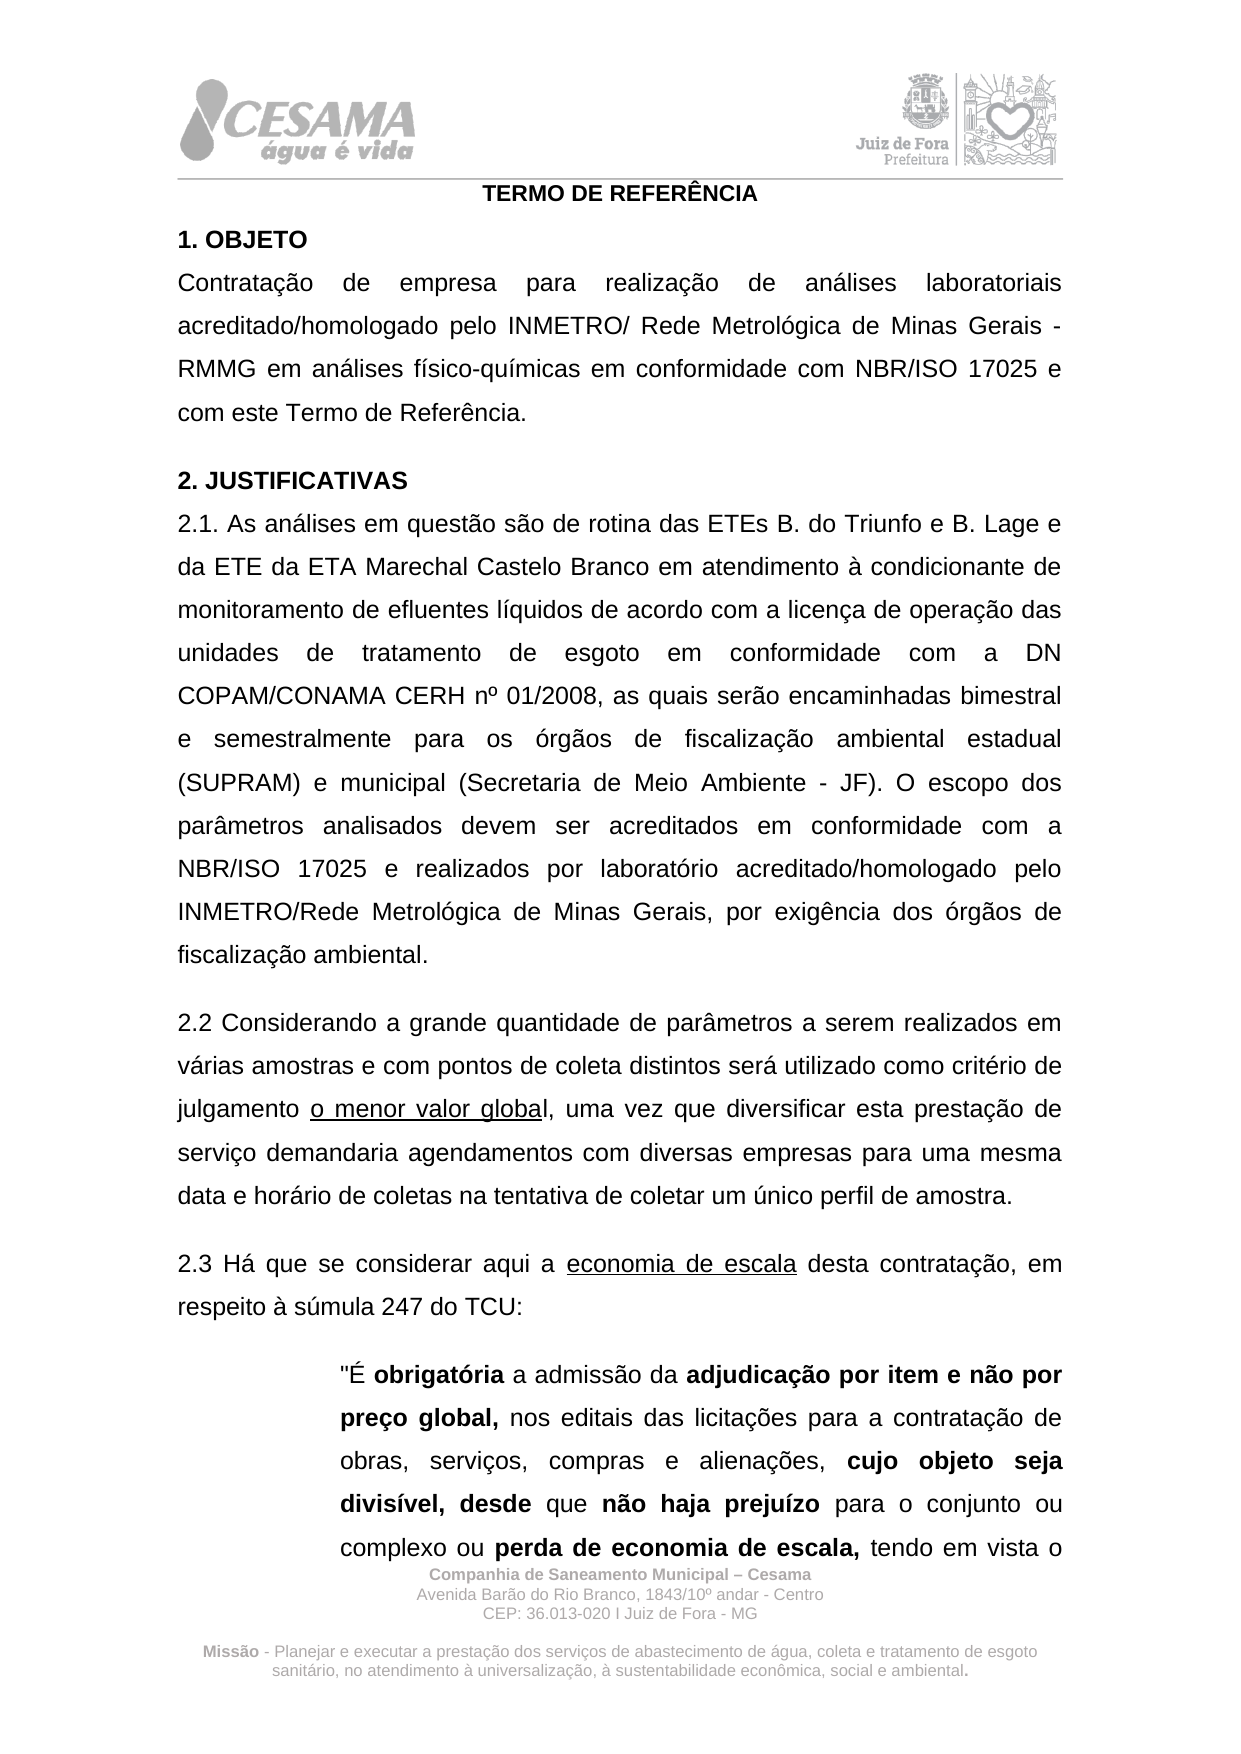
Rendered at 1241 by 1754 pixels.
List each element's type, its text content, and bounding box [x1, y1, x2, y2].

text Contratação de empresa para realização de análises laboratoriais acreditado/homologado pelo INMETRO/ Rede Metrológica de Minas Gerais - RMMG em análises físico-químicas em conformidade com NBR/ISO 17025 e com este Termo de Referência. [177, 268, 1063, 426]
text 2.1. As análises em questão são de rotina das ETEs B. do Triunfo e B. Lage e da ETE da ETA Marechal Castelo Branco em atendimento à condicionante de monitoramento de efluentes líquidos de acordo com a licença de operação das unidades de tratamento de esgoto em conformidade com a DN COPAM/CONAMA CERH nº 01/2008, as quais serão encaminhadas bimestral e semestralmente para os órgãos de fiscalização ambiental estadual (SUPRAM) e municipal (Secretaria de Meio Ambiente - JF). O escopo dos parâmetros analisados devem ser acreditados em conformidade com a NBR/ISO 17025 e realizados por laboratório acreditado/homologado pelo INMETRO/Rede Metrológica de Minas Gerais, por exigência dos órgãos de fiscalização ambiental. [177, 509, 1063, 969]
text 1. OBJETO [177, 225, 1063, 254]
text 2. JUSTIFICATIVAS [177, 466, 1063, 494]
text 2.3 Há que se considerar aqui a economia de escala desta contratação, em respeito à súmula 247 do TCU: [177, 1249, 1063, 1321]
text 2.2 Considerando a grande quantidade de parâmetros a serem realizados em várias amostras e com pontos de coleta distintos será utilizado como critério de julgamento o menor valor global, uma vez que diversificar esta prestação de serviço demandaria agendamentos com diversas empresas para uma mesma data e horário de coletas na tentativa de coletar um único perfil de amostra. [177, 1008, 1063, 1209]
picture [177, 73, 1064, 180]
text TERMO DE REFERÊNCIA [177, 180, 1063, 206]
